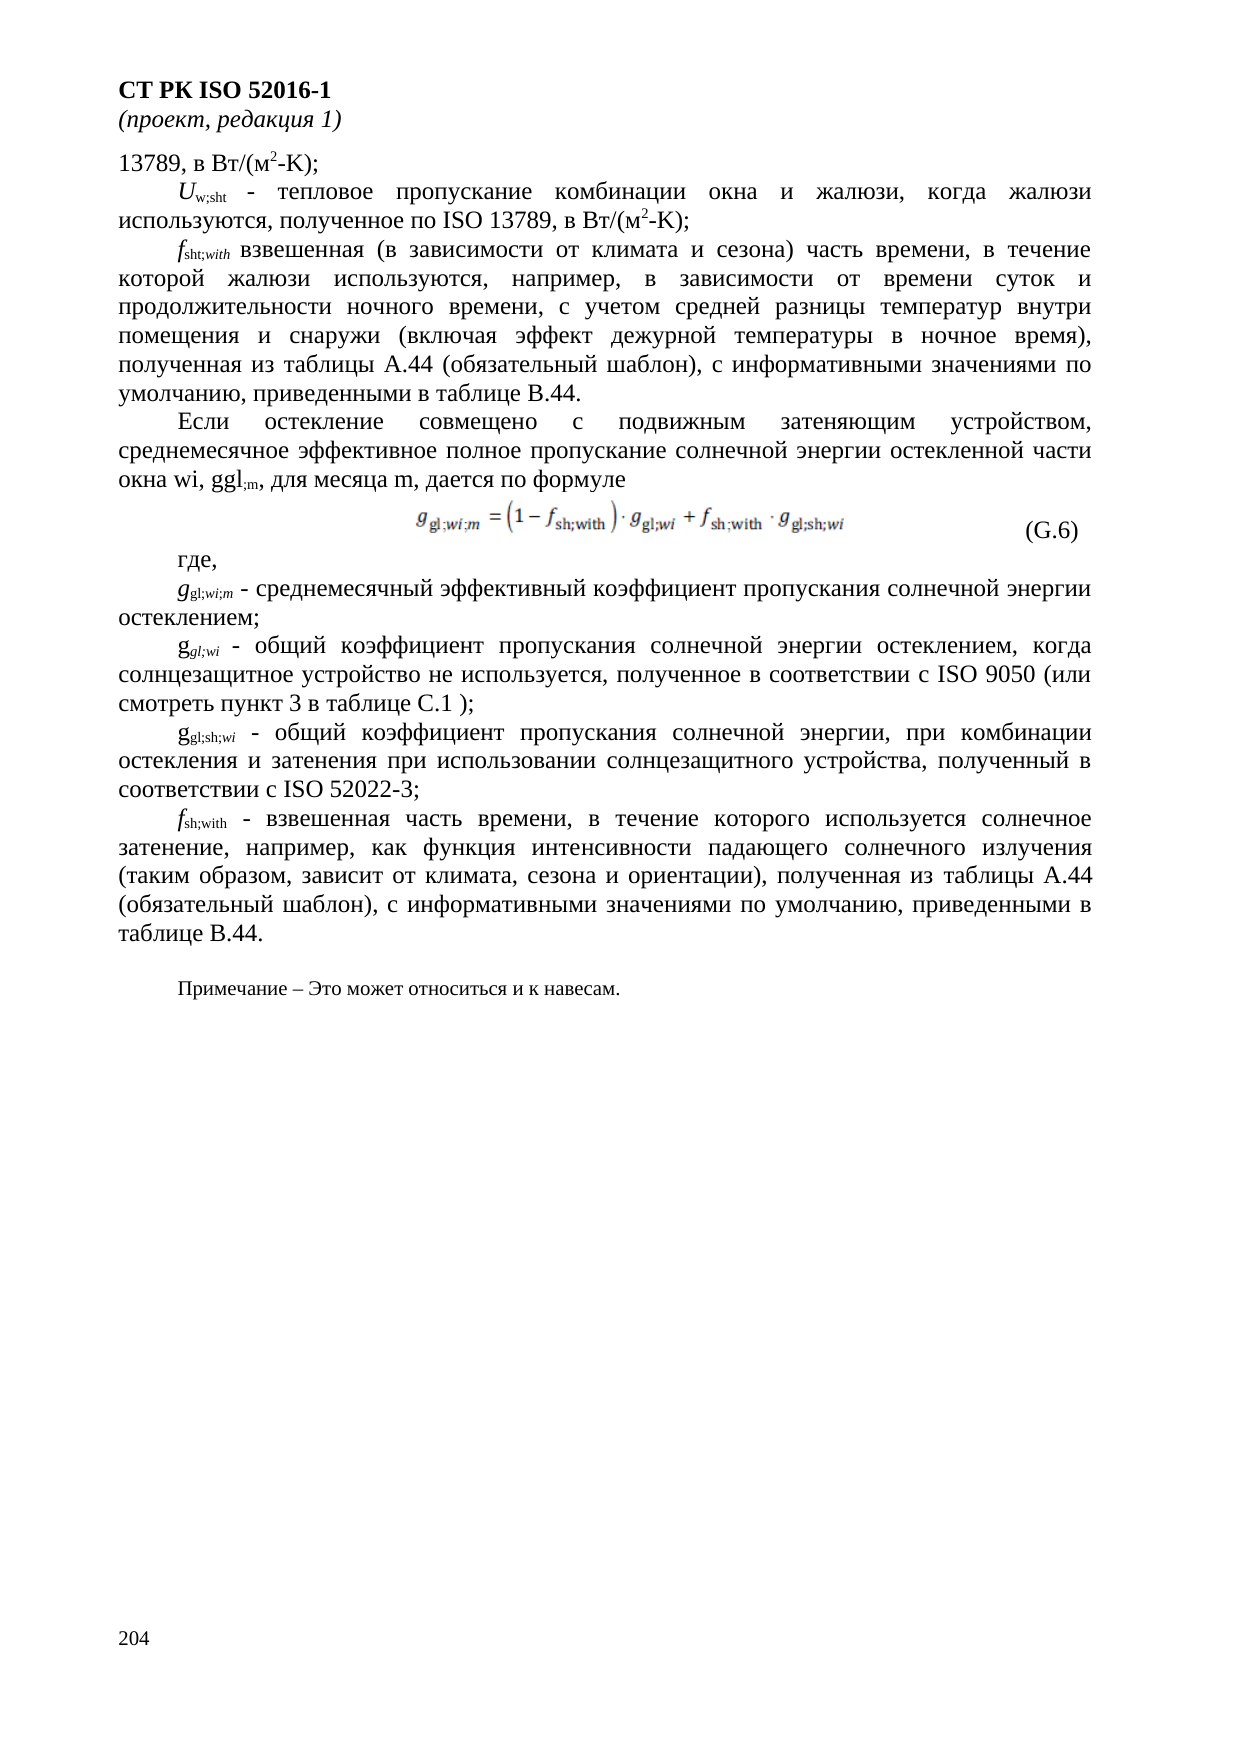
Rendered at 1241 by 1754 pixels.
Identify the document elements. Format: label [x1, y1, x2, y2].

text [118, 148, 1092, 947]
picture [408, 492, 850, 539]
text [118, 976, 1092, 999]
